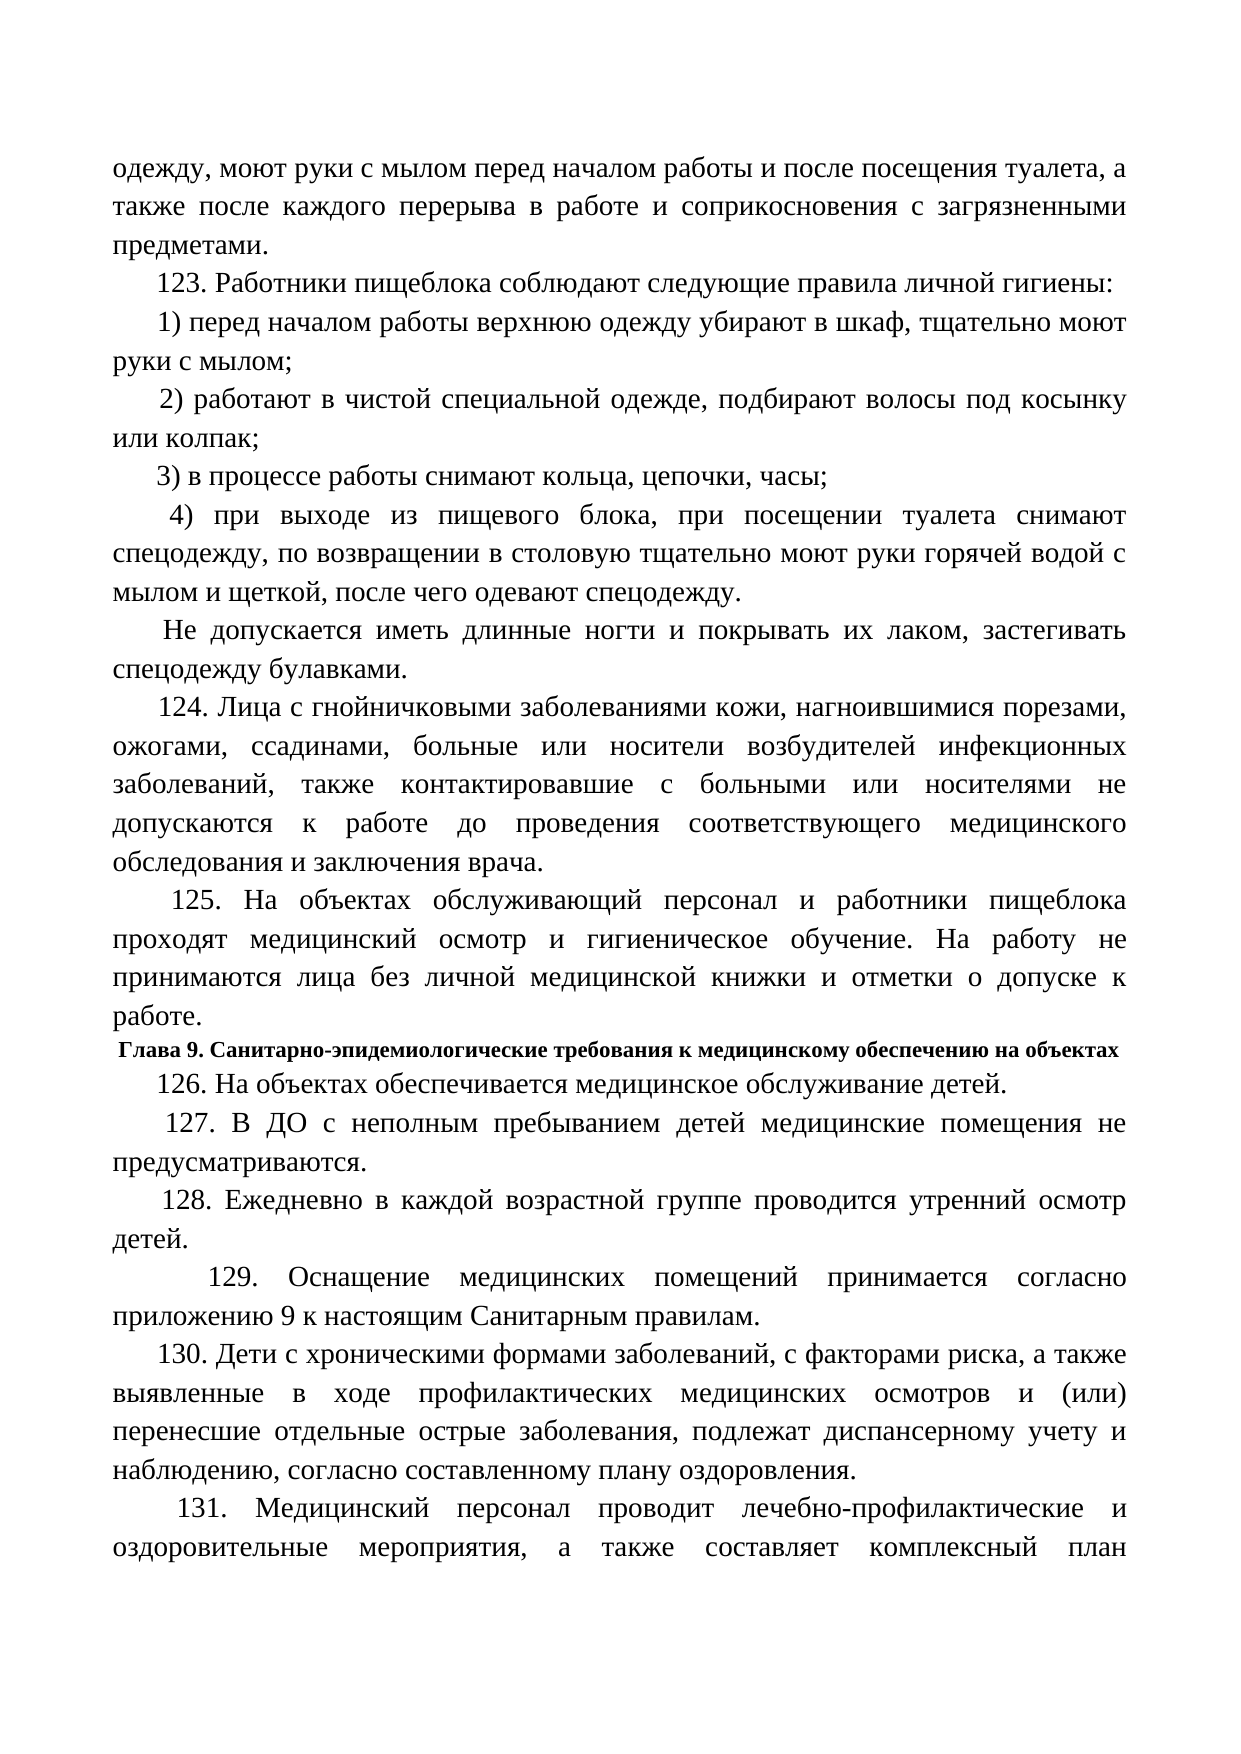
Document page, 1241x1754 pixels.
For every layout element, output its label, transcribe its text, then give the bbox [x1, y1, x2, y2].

text 4) при выходе из пищевого блока, при посещении туалета снимают спецодежду, по возвращении в столовую тщательно моют руки горячей водой с мылом и щеткой, после чего одевают спецодежду. [112, 497, 1128, 607]
text 1) перед началом работы верхнюю одежду убирают в шкаф, тщательно моют руки с мылом; [112, 304, 1128, 376]
text 2) работают в чистой специальной одежде, подбирают волосы под косынку или колпак; [112, 381, 1128, 453]
text 125. На объектах обслуживающий персонал и работники пищеблока проходят медицинский осмотр и гигиеническое обучение. На работу не принимаются лица без личной медицинской книжки и отметки о допуске к работе. [112, 882, 1128, 1031]
text 130. Дети с хроническими формами заболеваний, с факторами риска, а также выявленные в ходе профилактических медицинских осмотров и (или) перенесшие отдельные острые заболевания, подлежат диспансерному учету и наблюдению, согласно составленному плану оздоровления. [112, 1336, 1128, 1486]
text 129. Оснащение медицинских помещений принимается согласно приложению 9 к настоящим Санитарным правилам. [112, 1259, 1128, 1331]
text 127. В ДО с неполным пребыванием детей медицинские помещения не предусматриваются. [112, 1105, 1128, 1177]
text 3) в процессе работы снимают кольца, цепочки, часы; [112, 458, 1128, 492]
text Глава 9. Санитарно-эпидемиологические требования к медицинскому обеспечению на объектах [112, 1036, 1128, 1063]
text 123. Работники пищеблока соблюдают следующие правила личной гигиены: [112, 266, 1128, 299]
text 126. На объектах обеспечивается медицинское обслуживание детей. [112, 1067, 1128, 1100]
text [112, 150, 1128, 261]
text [112, 1491, 1128, 1563]
text 124. Лица с гнойничковыми заболеваниями кожи, нагноившимися порезами, ожогами, ссадинами, больные или носители возбудителей инфекционных заболеваний, также контактировавшие с больными или носителями не допускаются к работе до проведения соответствующего медицинского обследования и заключения врача. [112, 689, 1128, 877]
text 128. Ежедневно в каждой возрастной группе проводится утренний осмотр детей. [112, 1182, 1128, 1254]
text Не допускается иметь длинные ногти и покрывать их лаком, застегивать спецодежду булавками. [112, 612, 1128, 684]
